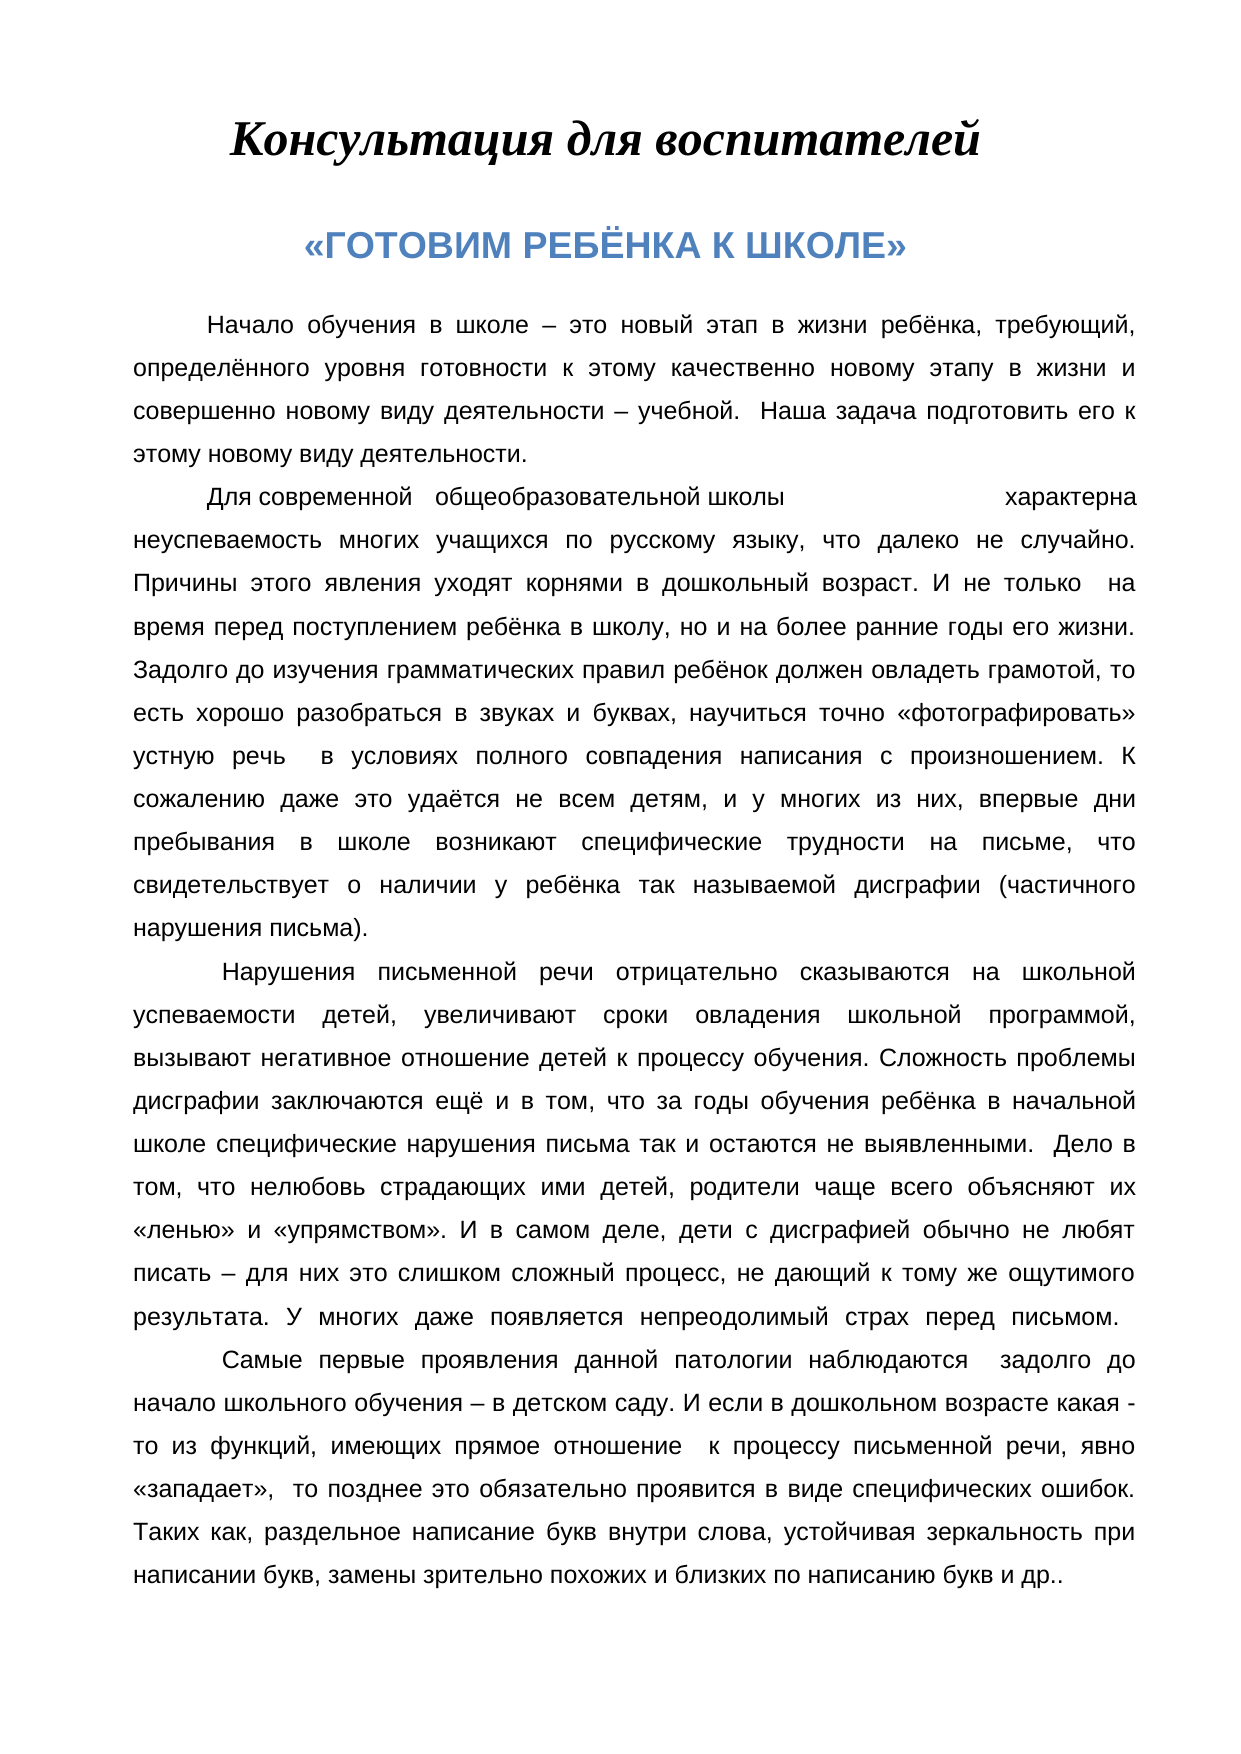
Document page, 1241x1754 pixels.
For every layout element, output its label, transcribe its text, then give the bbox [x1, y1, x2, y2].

text Консультация для воспитателей [133, 108, 1078, 166]
text Для современной общеобразовательной школы характерна неуспеваемость многих учащихся по русскому языку, что далеко не случайно. Причины этого явления уходят корнями в дошкольный возраст. И не только на время перед поступлением ребёнка в школу, но и на более ранние годы его жизни. Задолго до изучения грамматических правил ребёнок должен овладеть грамотой, то есть хорошо разобраться в звуках и буквах, научиться точно «фотографировать» устную речь в условиях полного совпадения написания с произношением. К сожалению даже это удаётся не всем детям, и у многих из них, впервые дни пребывания в школе возникают специфические трудности на письме, что свидетельствует о наличии у ребёнка так называемой дисграфии (частичного нарушения письма). Нарушения письменной речи отрицательно сказываются на школьной успеваемости детей, увеличивают сроки овладения школьной программой, вызывают негативное отношение детей к процессу обучения. Сложность проблемы дисграфии заключаются ещё и в том, что за годы обучения ребёнка в начальной школе специфические нарушения письма так и остаются не выявленными. Дело в том, что нелюбовь страдающих ими детей, родители чаще всего объясняют их «ленью» и «упрямством». И в самом деле, дети с дисграфией обычно не любят писать – для них это слишком сложный процесс, не дающий к тому же ощутимого результата. У многих даже появляется непреодолимый страх перед письмом. Самые первые проявления данной патологии наблюдаются задолго до начало школьного обучения – в детском саду. И если в дошкольном возрасте какая -то из функций, имеющих прямое отношение к процессу письменной речи, явно «западает», то позднее это обязательно проявится в виде специфических ошибок. Таких как, раздельное написание букв внутри слова, устойчивая зеркальность при написании букв, замены зрительно похожих и близких по написанию букв и др.. [133, 482, 1137, 1589]
text «ГОТОВИМ РЕБЁНКА К ШКОЛЕ» [133, 223, 1078, 266]
text Начало обучения в школе – это новый этап в жизни ребёнка, требующий, определённого уровня готовности к этому качественно новому этапу в жизни и совершенно новому виду деятельности – учебной. Наша задача подготовить его к этому новому виду деятельности. [133, 309, 1137, 468]
